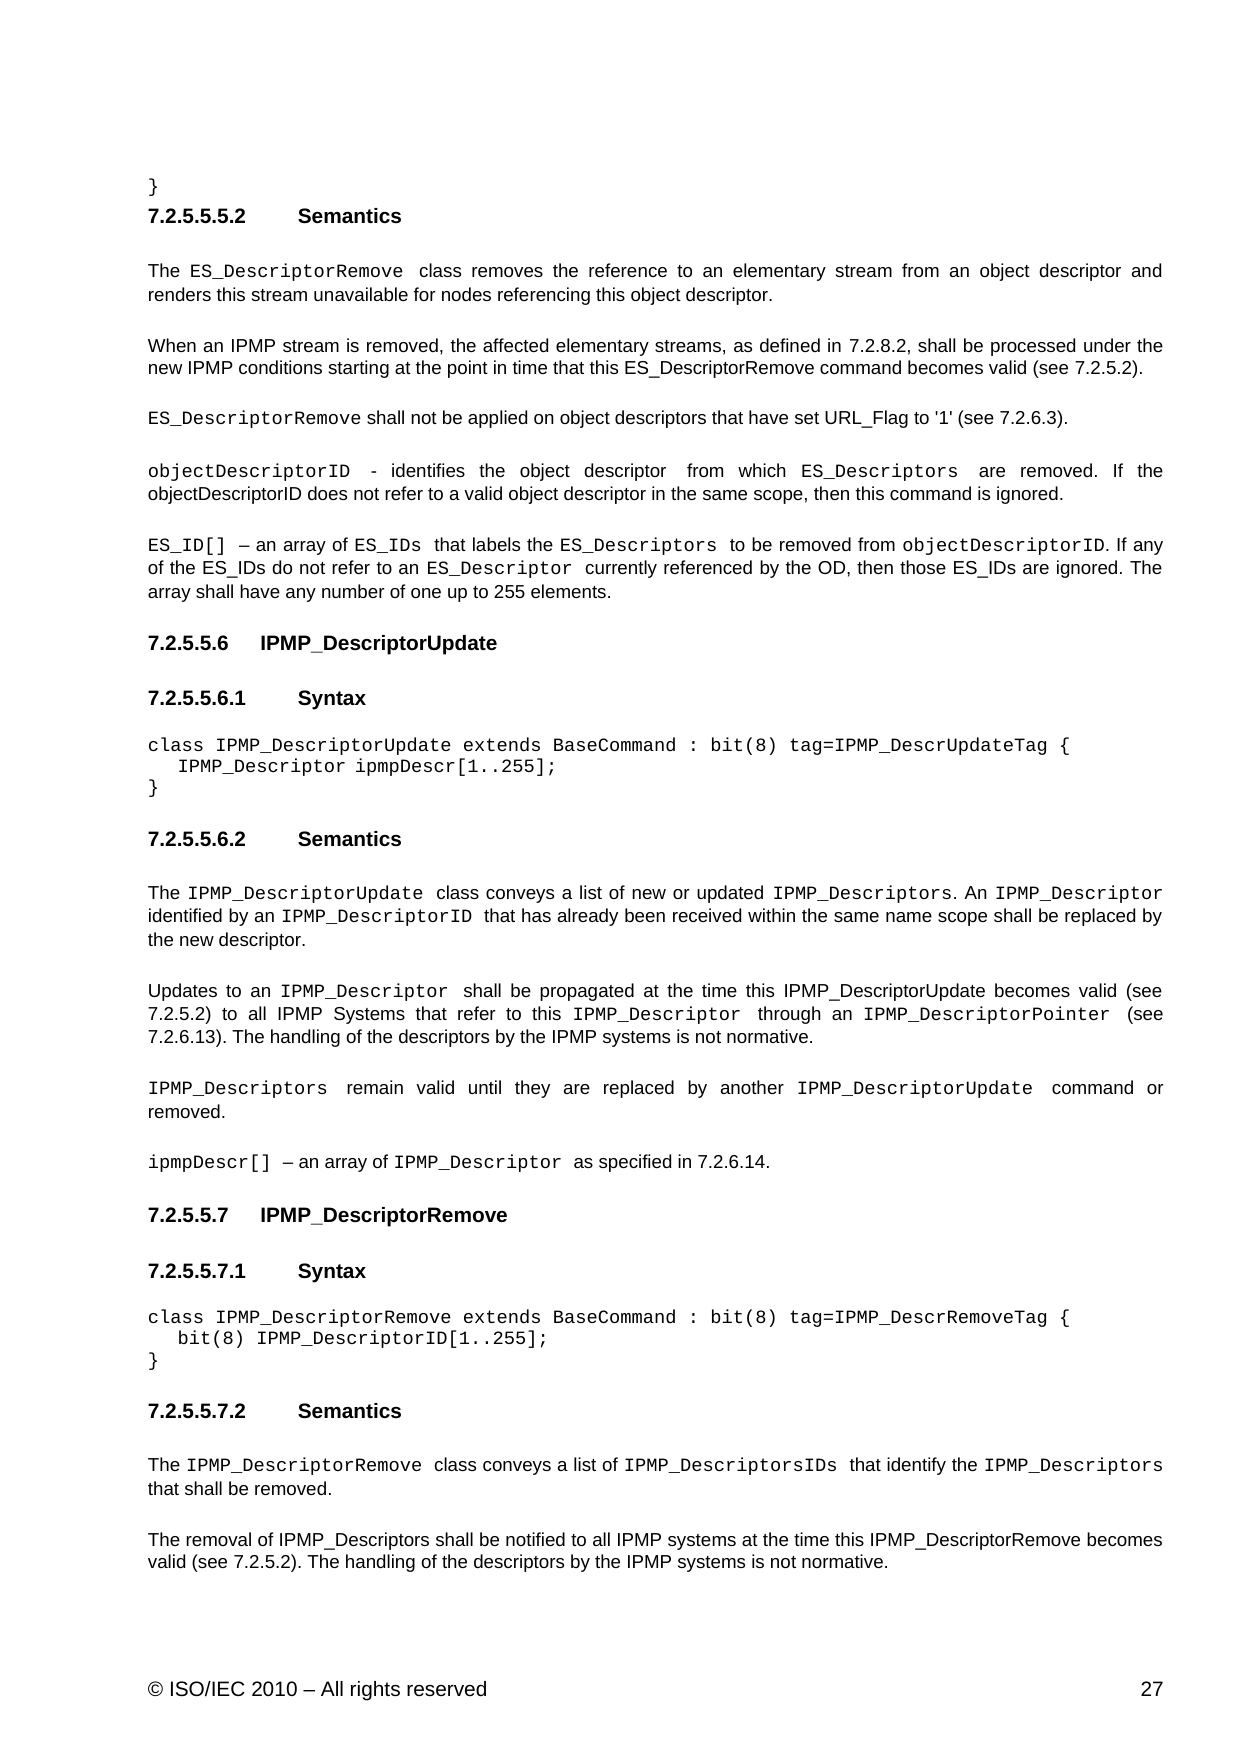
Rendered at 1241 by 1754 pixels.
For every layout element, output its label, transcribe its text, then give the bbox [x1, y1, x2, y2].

text } [148, 778, 1163, 799]
subtitle Syntax [148, 687, 1163, 711]
text objectDescriptorID - identifies the object descriptor from which ES_Descriptors are removed. If the objectDescriptorID does not refer to a valid object descriptor in the same scope, then this command is ignored. [148, 459, 1163, 505]
text } [148, 1350, 1163, 1372]
text IPMP_Descriptor ipmpDescr[1..255]; [148, 757, 1163, 778]
text } [148, 177, 1163, 198]
text Updates to an IPMP_Descriptor shall be propagated at the time this IPMP_DescriptorUpdate becomes valid (see 7.2.5.2) to all IPMP Systems that refer to this IPMP_Descriptor through an IPMP_DescriptorPointer (see 7.2.6.13). The handling of the descriptors by the IPMP systems is not normative. [148, 979, 1163, 1048]
subtitle IPMP_DescriptorUpdate [148, 631, 1163, 655]
subtitle Semantics [148, 205, 1163, 229]
text class IPMP_DescriptorRemove extends BaseCommand : bit(8) tag=IPMP_DescrRemoveTag { [148, 1308, 1163, 1329]
text bit(8) IPMP_DescriptorID[1..255]; [148, 1329, 1163, 1350]
text The ES_DescriptorRemove class removes the reference to an elementary stream from an object descriptor and renders this stream unavailable for nodes referencing this object descriptor. [148, 260, 1163, 305]
subtitle IPMP_DescriptorRemove [148, 1204, 1163, 1228]
text ipmpDescr[] – an array of IPMP_Descriptor as specified in 7.2.6.14. [148, 1151, 1163, 1174]
text ES_DescriptorRemove shall not be applied on object descriptors that have set URL_Flag to '1' (see 7.2.6.3). [148, 407, 1163, 430]
text The removal of IPMP_Descriptors shall be notified to all IPMP systems at the time this IPMP_DescriptorRemove becomes valid (see 7.2.5.2). The handling of the descriptors by the IPMP systems is not normative. [148, 1528, 1163, 1572]
text When an IPMP stream is removed, the affected elementary streams, as defined in 7.2.8.2, shall be processed under the new IPMP conditions starting at the point in time that this ES_DescriptorRemove command becomes valid (see 7.2.5.2). [148, 334, 1163, 378]
text IPMP_Descriptors remain valid until they are replaced by another IPMP_DescriptorUpdate command or removed. [148, 1077, 1163, 1122]
subtitle Syntax [148, 1259, 1163, 1283]
text The IPMP_DescriptorRemove class conveys a list of IPMP_DescriptorsIDs that identify the IPMP_Descriptors that shall be removed. [148, 1454, 1163, 1499]
subtitle Semantics [148, 827, 1163, 851]
text class IPMP_DescriptorUpdate extends BaseCommand : bit(8) tag=IPMP_DescrUpdateTag { [148, 736, 1163, 757]
subtitle Semantics [148, 1399, 1163, 1423]
text ES_ID[] – an array of ES_IDs that labels the ES_Descriptors to be removed from objectDescriptorID. If any of the ES_IDs do not refer to an ES_Descriptor currently referenced by the OD, then those ES_IDs are ignored. The array shall have any number of one up to 255 elements. [148, 534, 1163, 602]
text The IPMP_DescriptorUpdate class conveys a list of new or updated IPMP_Descriptors. An IPMP_Descriptor identified by an IPMP_DescriptorID that has already been received within the same name scope shall be replaced by the new descriptor. [148, 882, 1163, 950]
